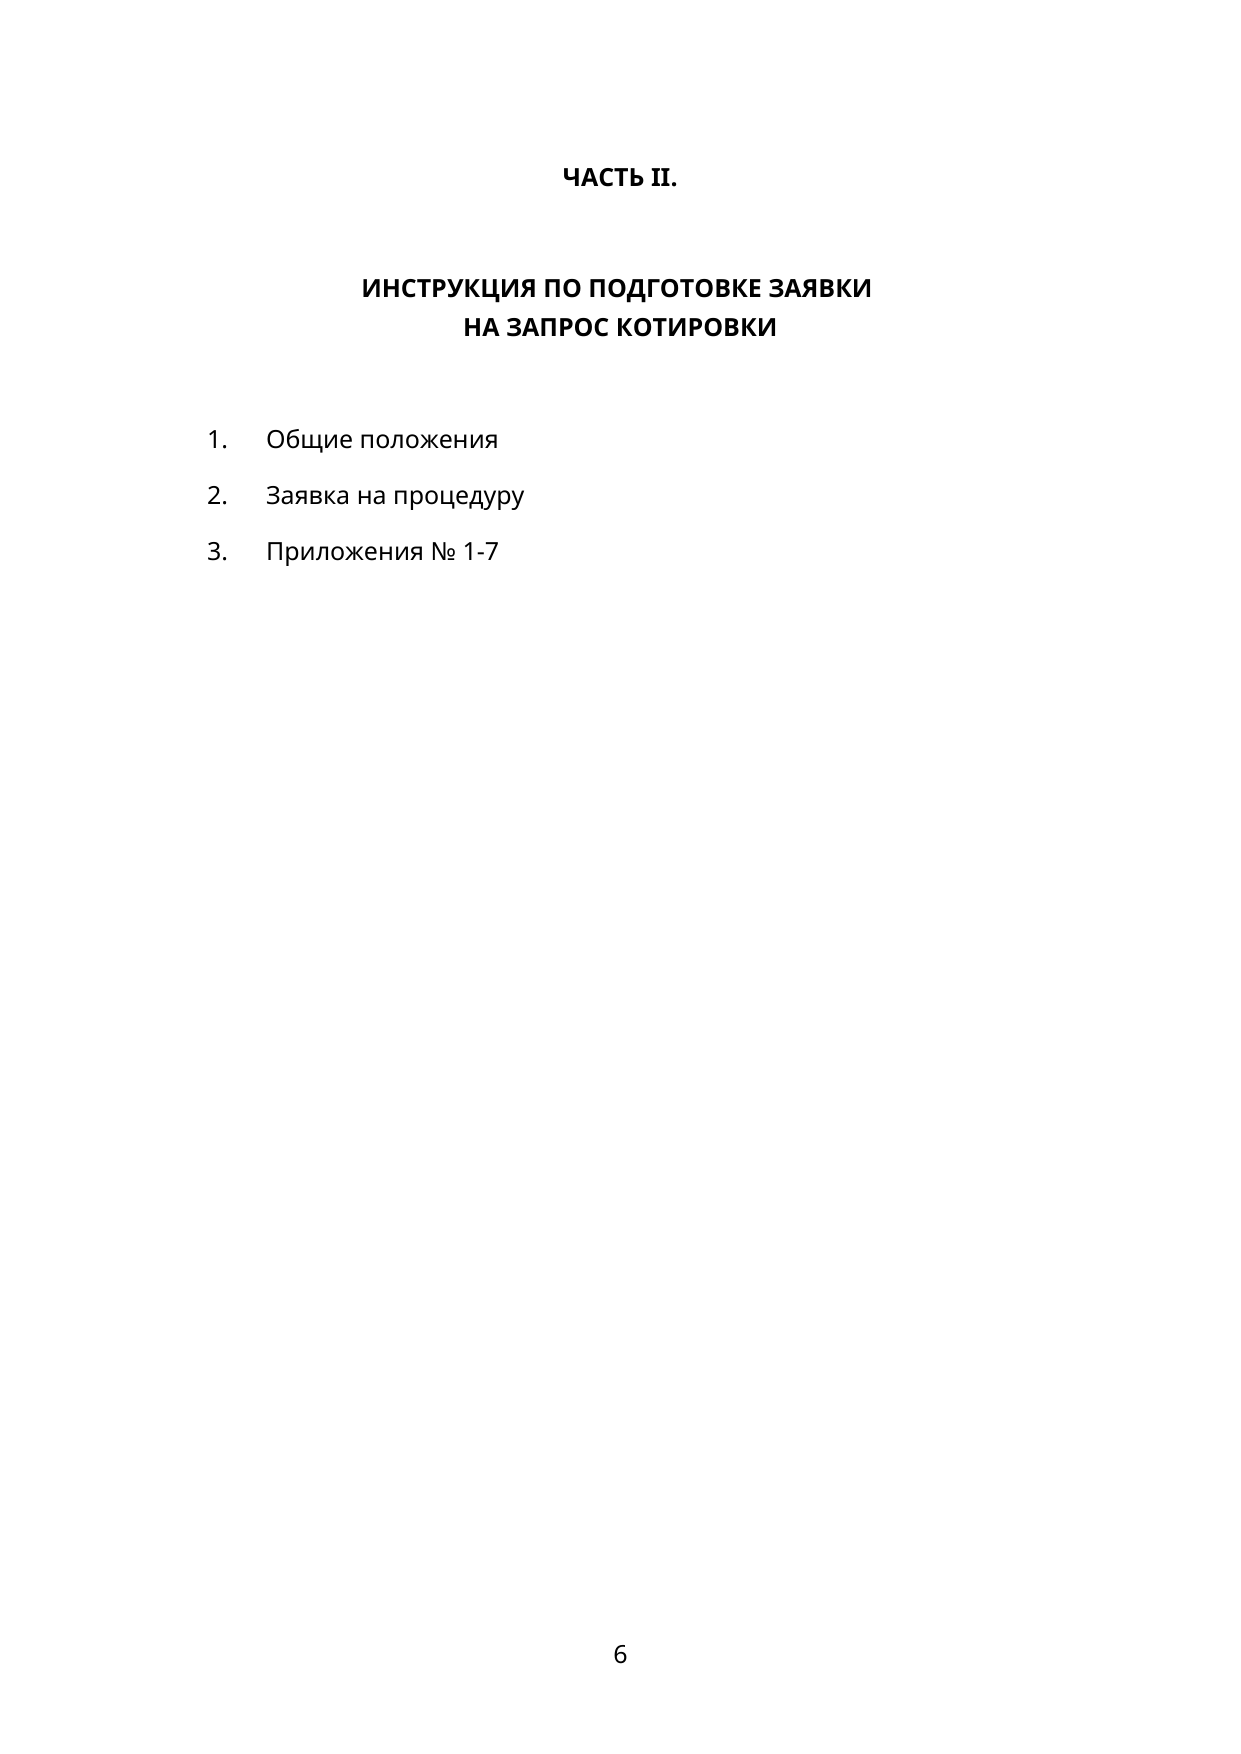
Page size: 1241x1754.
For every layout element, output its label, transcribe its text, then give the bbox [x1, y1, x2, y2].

text ИНСТРУКЦИЯ ПО ПОДГОТОВКЕ ЗАЯВКИ НА ЗАПРОС КОТИРОВКИ [148, 271, 1092, 344]
text 3. Приложения № 1-7 [207, 533, 1092, 567]
text 2. Заявка на процедуру [207, 478, 1092, 512]
text 1. Общие положения [207, 422, 1092, 456]
text ЧАСТЬ II. [148, 159, 1092, 193]
